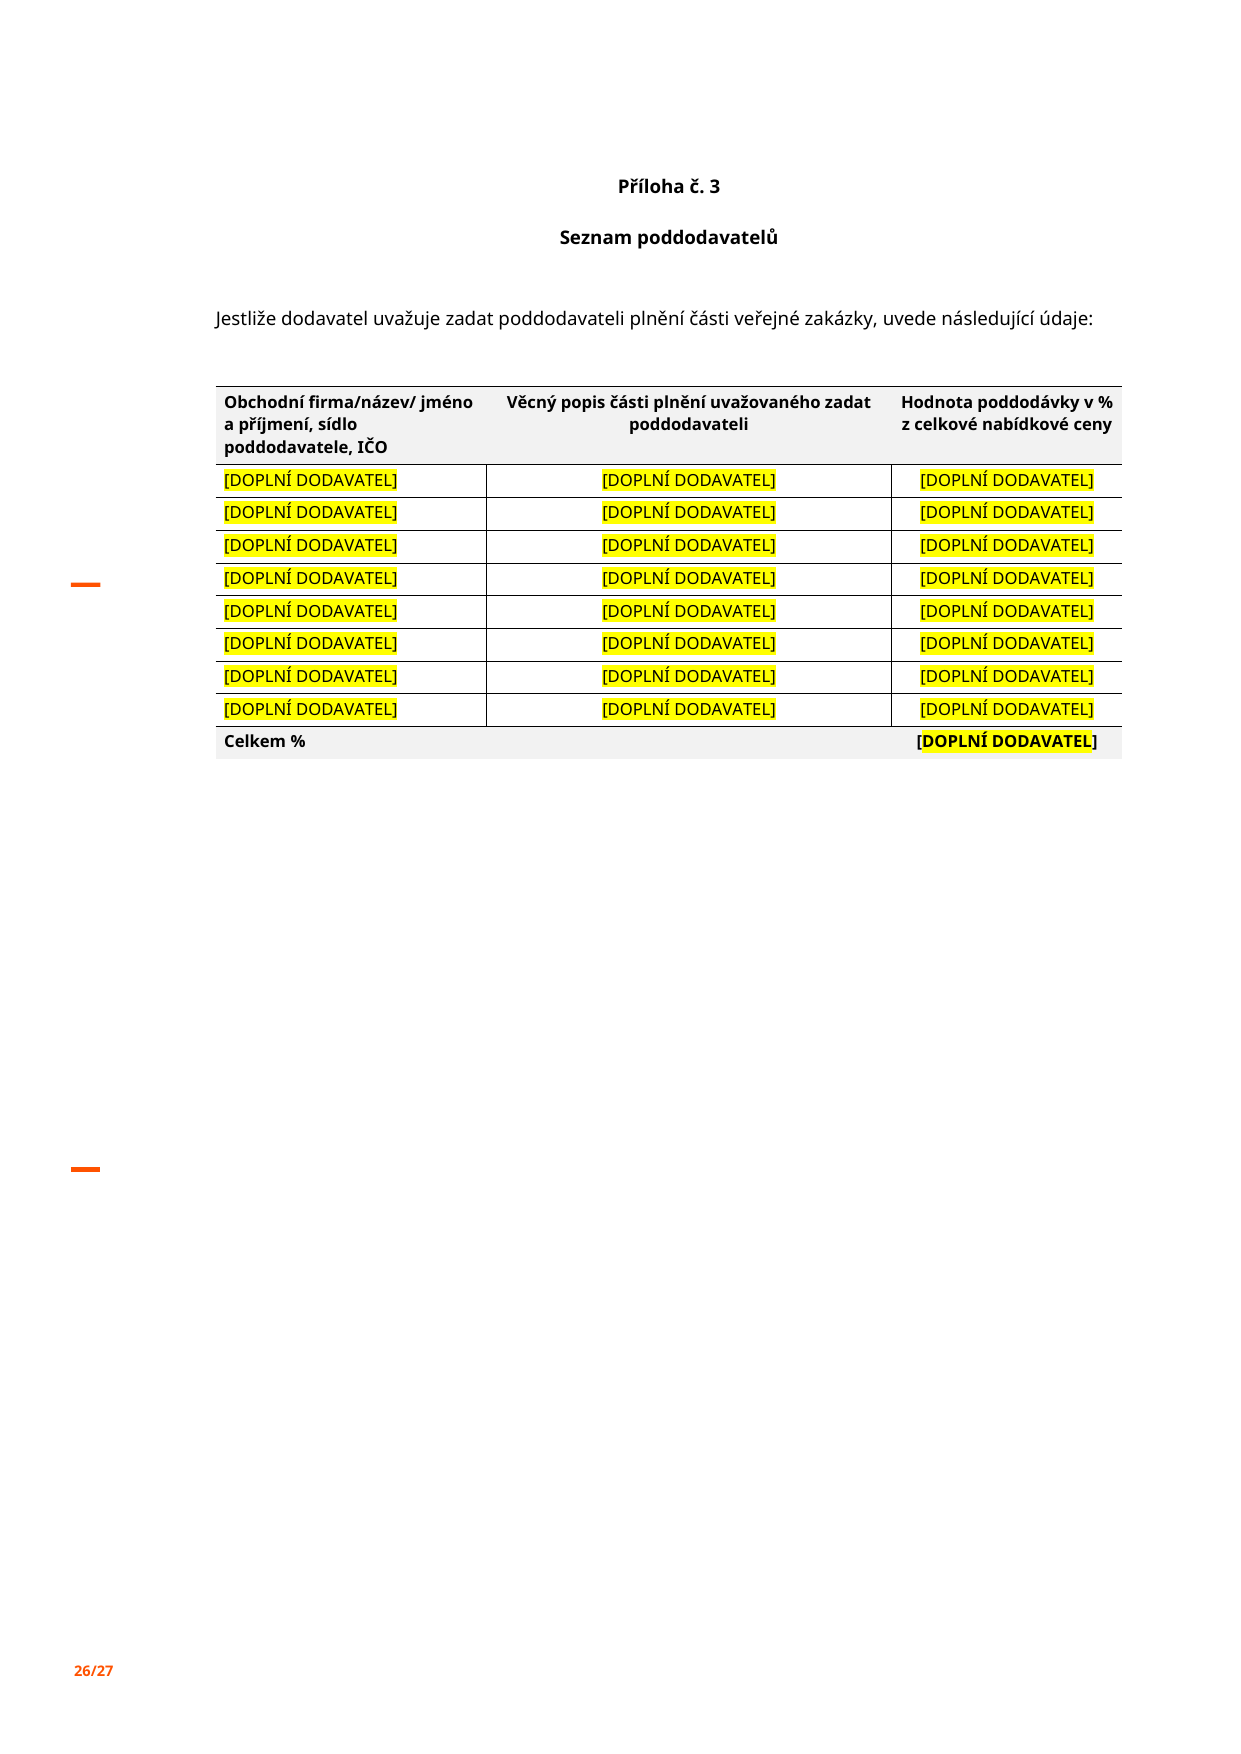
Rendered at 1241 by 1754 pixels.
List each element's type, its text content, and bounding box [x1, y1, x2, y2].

table_cell [DOPLNÍ DODAVATEL] [892, 465, 1122, 497]
table_cell [486, 727, 891, 759]
table_cell [DOPLNÍ DODAVATEL] [487, 629, 891, 661]
table_cell Celkem % [216, 727, 486, 759]
text Seznam poddodavatelů [216, 224, 1122, 250]
table_cell [DOPLNÍ DODAVATEL] [216, 596, 486, 628]
table_cell [DOPLNÍ DODAVATEL] [891, 727, 1122, 759]
table_cell [DOPLNÍ DODAVATEL] [487, 465, 891, 497]
table_cell [DOPLNÍ DODAVATEL] [487, 564, 891, 595]
table_cell [DOPLNÍ DODAVATEL] [892, 629, 1122, 661]
table_cell [DOPLNÍ DODAVATEL] [892, 694, 1122, 726]
table_cell [DOPLNÍ DODAVATEL] [216, 564, 486, 595]
table_cell [DOPLNÍ DODAVATEL] [892, 662, 1122, 693]
table_cell [DOPLNÍ DODAVATEL] [892, 498, 1122, 530]
table_cell [DOPLNÍ DODAVATEL] [216, 662, 486, 693]
table_cell [DOPLNÍ DODAVATEL] [487, 596, 891, 628]
table_cell [DOPLNÍ DODAVATEL] [216, 531, 486, 562]
table_cell [DOPLNÍ DODAVATEL] [216, 694, 486, 726]
table_cell [DOPLNÍ DODAVATEL] [216, 629, 486, 661]
table_header Hodnota poddodávky v % z celkové nabídkové ceny [891, 387, 1122, 464]
table_cell [DOPLNÍ DODAVATEL] [892, 596, 1122, 628]
text Příloha č. 3 [216, 174, 1122, 199]
table_cell [DOPLNÍ DODAVATEL] [216, 465, 486, 497]
table_cell [DOPLNÍ DODAVATEL] [892, 564, 1122, 595]
table_header Obchodní firma/název/ jméno a příjmení, sídlo poddodavatele, IČO [216, 387, 486, 464]
table_cell [DOPLNÍ DODAVATEL] [487, 694, 891, 726]
table_cell [DOPLNÍ DODAVATEL] [487, 662, 891, 693]
table_header Věcný popis části plnění uvažovaného zadat poddodavateli [486, 387, 891, 464]
table_cell [DOPLNÍ DODAVATEL] [487, 498, 891, 530]
text Jestliže dodavatel uvažuje zadat poddodavateli plnění části veřejné zakázky, uvede následující údaje: [216, 305, 1122, 331]
table_cell [DOPLNÍ DODAVATEL] [216, 498, 486, 530]
table_cell [DOPLNÍ DODAVATEL] [487, 531, 891, 562]
table_cell [DOPLNÍ DODAVATEL] [892, 531, 1122, 562]
